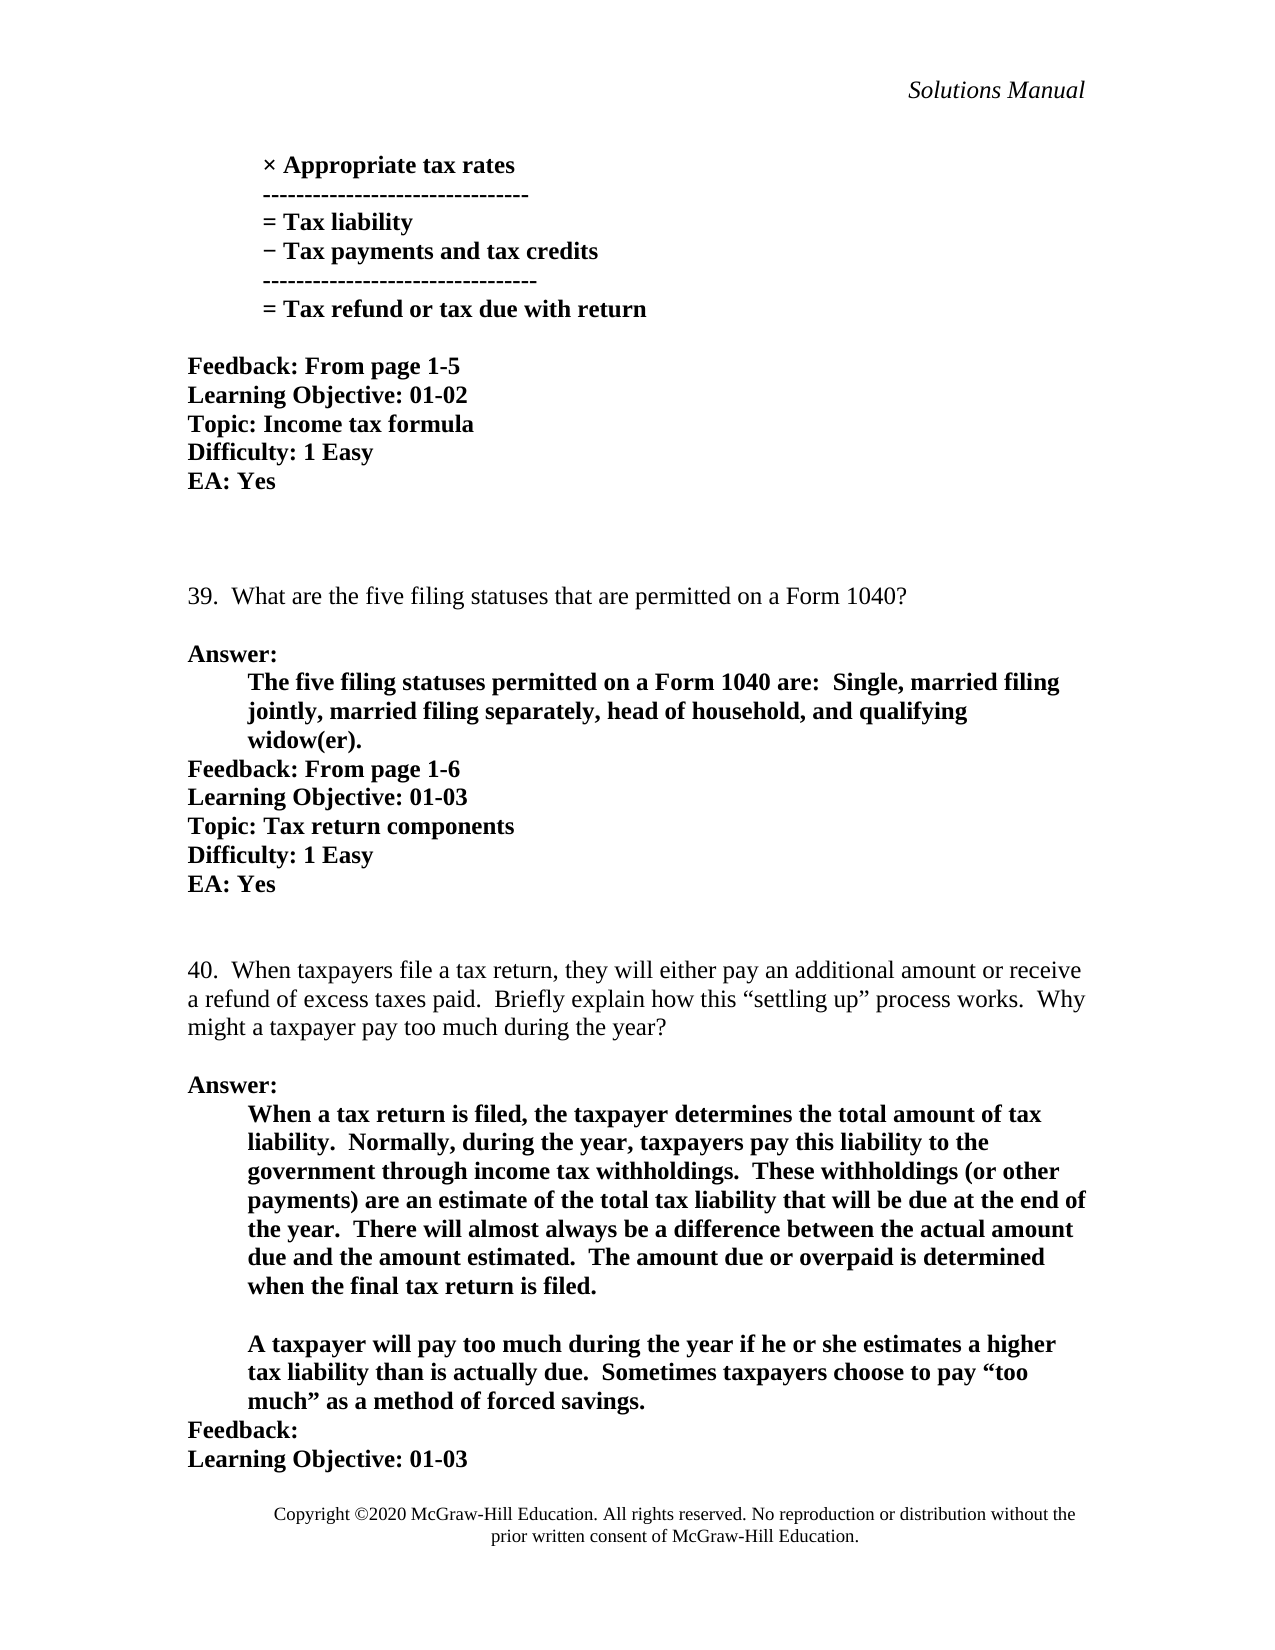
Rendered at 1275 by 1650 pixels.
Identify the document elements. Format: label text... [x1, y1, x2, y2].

text EA: Yes [187, 869, 1087, 897]
text -------------------------------- [247, 179, 1087, 207]
text Feedback: From page 1-5 [187, 351, 1087, 380]
text Learning Objective: 01-03 [187, 782, 1087, 811]
text Difficulty: 1 Easy [187, 840, 1087, 869]
text = Tax liability [247, 207, 1087, 236]
text Feedback: From page 1-6 [187, 754, 1087, 782]
text Feedback: [187, 1415, 1087, 1444]
text --------------------------------- [247, 265, 1087, 294]
text 40. When taxpayers file a tax return, they will either pay an additional amount or receive a refund of excess taxes paid. Briefly explain how this “settling up” process works. Why might a taxpayer pay too much during the year? [187, 955, 1087, 1041]
text Difficulty: 1 Easy [187, 437, 1087, 466]
text Answer: [187, 1070, 1087, 1099]
text Topic: Tax return components [187, 811, 1087, 840]
text When a tax return is filed, the taxpayer determines the total amount of tax liability. Normally, during the year, taxpayers pay this liability to the government through income tax withholdings. These withholdings (or other payments) are an estimate of the total tax liability that will be due at the end of the year. There will almost always be a difference between the actual amount due and the amount estimated. The amount due or overpaid is determined when the final tax return is filed. [247, 1099, 1087, 1300]
text The five filing statuses permitted on a Form 1040 are: Single, married filing jointly, married filing separately, head of household, and qualifying widow(er). [247, 667, 1087, 754]
text = Tax refund or tax due with return [247, 294, 1087, 322]
text EA: Yes [187, 466, 1087, 495]
text × Appropriate tax rates [247, 150, 1087, 179]
text Learning Objective: 01-02 [187, 380, 1087, 409]
text 39. What are the five filing statuses that are permitted on a Form 1040? [187, 581, 1087, 610]
text A taxpayer will pay too much during the year if he or she estimates a higher tax liability than is actually due. Sometimes taxpayers choose to pay “too much” as a method of forced savings. [247, 1329, 1087, 1415]
text Learning Objective: 01-03 [187, 1444, 1087, 1472]
text − Tax payments and tax credits [247, 236, 1087, 265]
text Topic: Income tax formula [187, 409, 1087, 437]
text Answer: [187, 639, 1087, 667]
